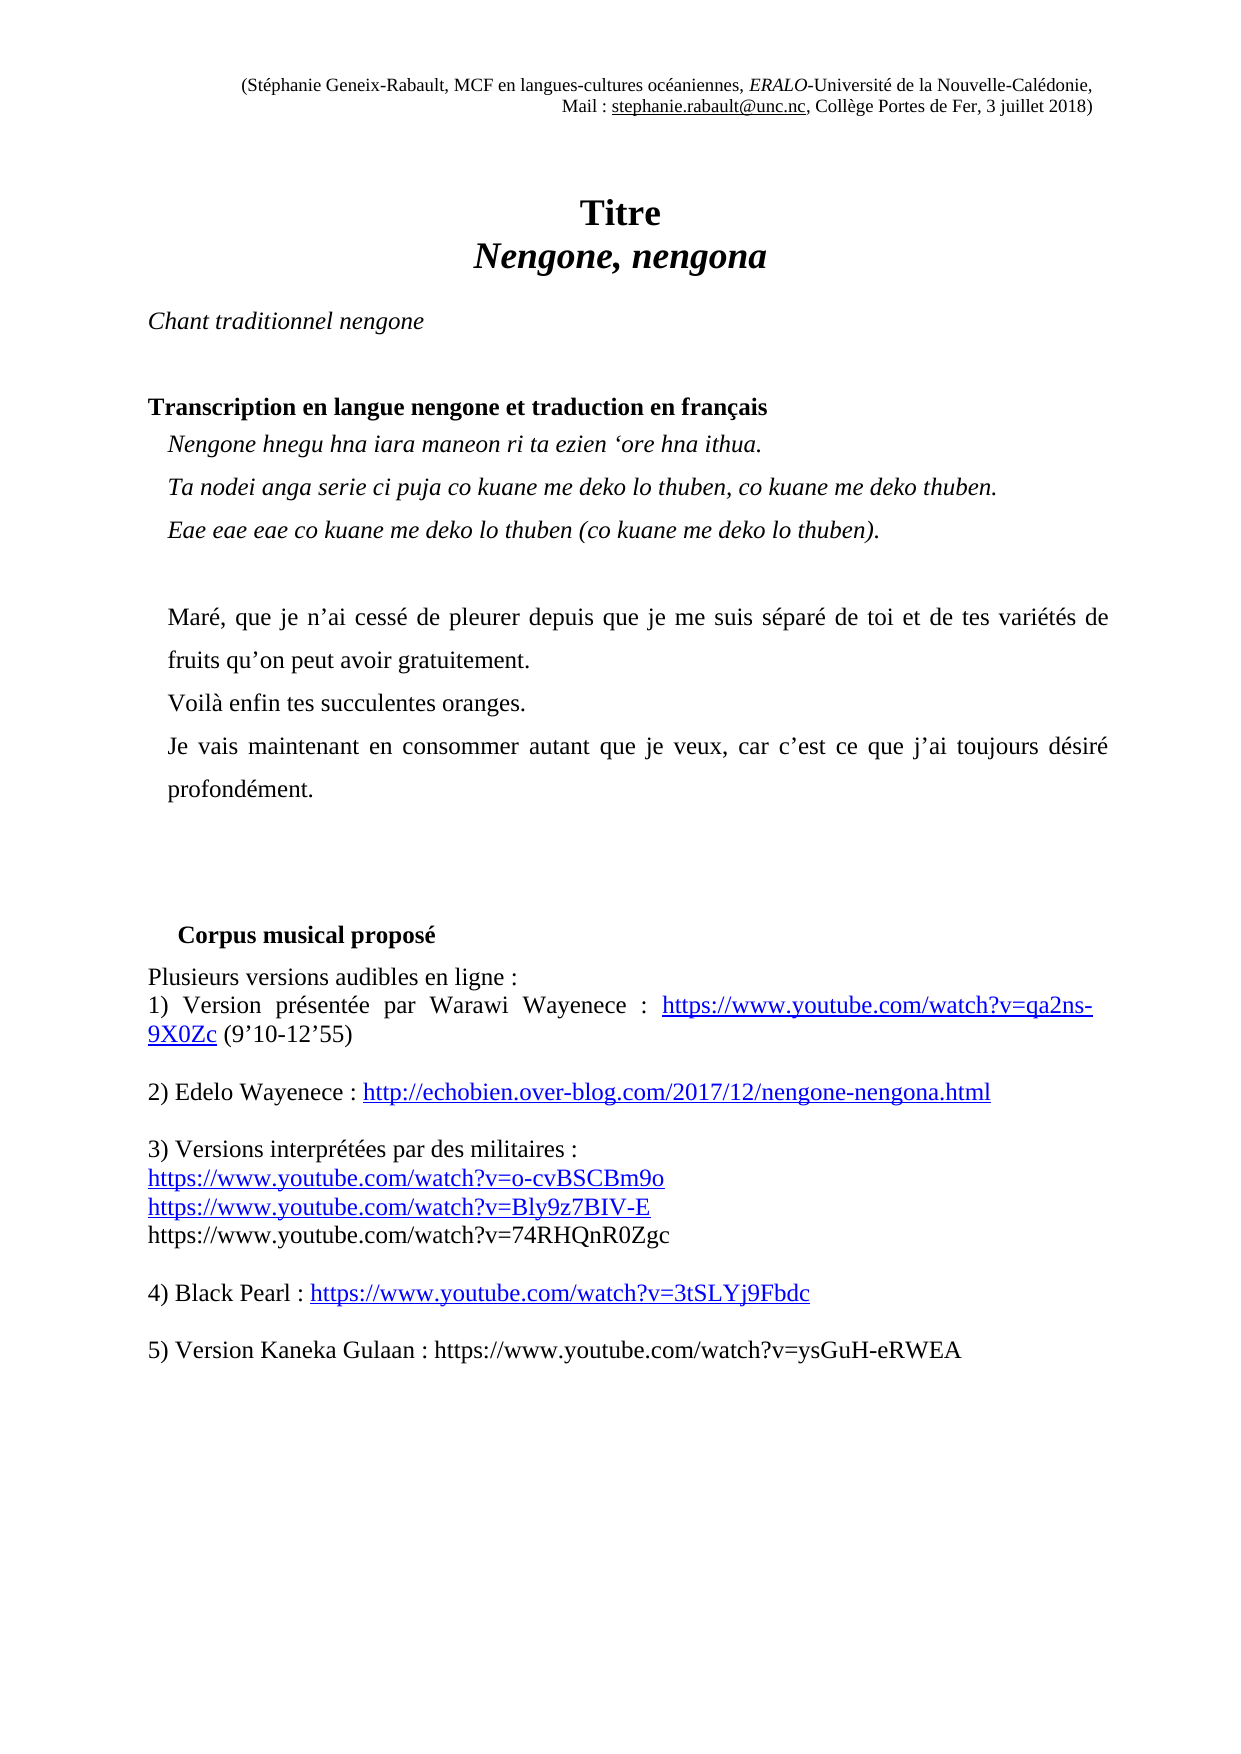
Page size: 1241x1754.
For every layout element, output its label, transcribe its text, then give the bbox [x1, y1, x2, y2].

text 5) Version Kaneka Gulaan : https://www.youtube.com/watch?v=ysGuH-eRWEA [148, 1335, 1093, 1364]
text Transcription en langue nengone et traduction en français [148, 392, 1093, 421]
text Chant traditionnel nengone [148, 306, 1093, 334]
text 1) Version présentée par Warawi Wayenece : https://www.youtube.com/watch?v=qa2ns-9X0Zc (9’10-12’55) [148, 990, 1093, 1048]
text Plusieurs versions audibles en ligne : [148, 962, 1093, 990]
text Nengone, nengona [148, 234, 1093, 277]
text 3) Versions interprétées par des militaires : [148, 1134, 1093, 1163]
text https://www.youtube.com/watch?v=o-cvBSCBm9o [148, 1163, 1093, 1192]
text https://www.youtube.com/watch?v=74RHQnR0Zgc [148, 1220, 1093, 1249]
text Corpus musical proposé [148, 920, 1093, 949]
text https://www.youtube.com/watch?v=Bly9z7BIV-E [148, 1192, 1093, 1220]
text Titre [148, 191, 1093, 234]
table_header Nengone hnegu hna iara maneon ri ta ezien ‘ore hna ithua. Ta nodei anga serie ci puja co kuane me deko lo thuben, co kuane me deko thuben. Eae eae eae co kuane me deko lo thuben (co kuane me deko lo thuben). Maré, que je n’ai cessé de pleurer depuis que je me suis séparé de toi et de tes variétés de fruits qu’on peut avoir gratuitement. Voilà enfin tes succulentes oranges. Je vais maintenant en consommer autant que je veux, car c’est ce que j’ai toujours désiré profondément. [159, 421, 1118, 825]
text 4) Black Pearl : https://www.youtube.com/watch?v=3tSLYj9Fbdc [148, 1278, 1093, 1307]
text 2) Edelo Wayenece : http://echobien.over-blog.com/2017/12/nengone-nengona.html [148, 1077, 1093, 1105]
